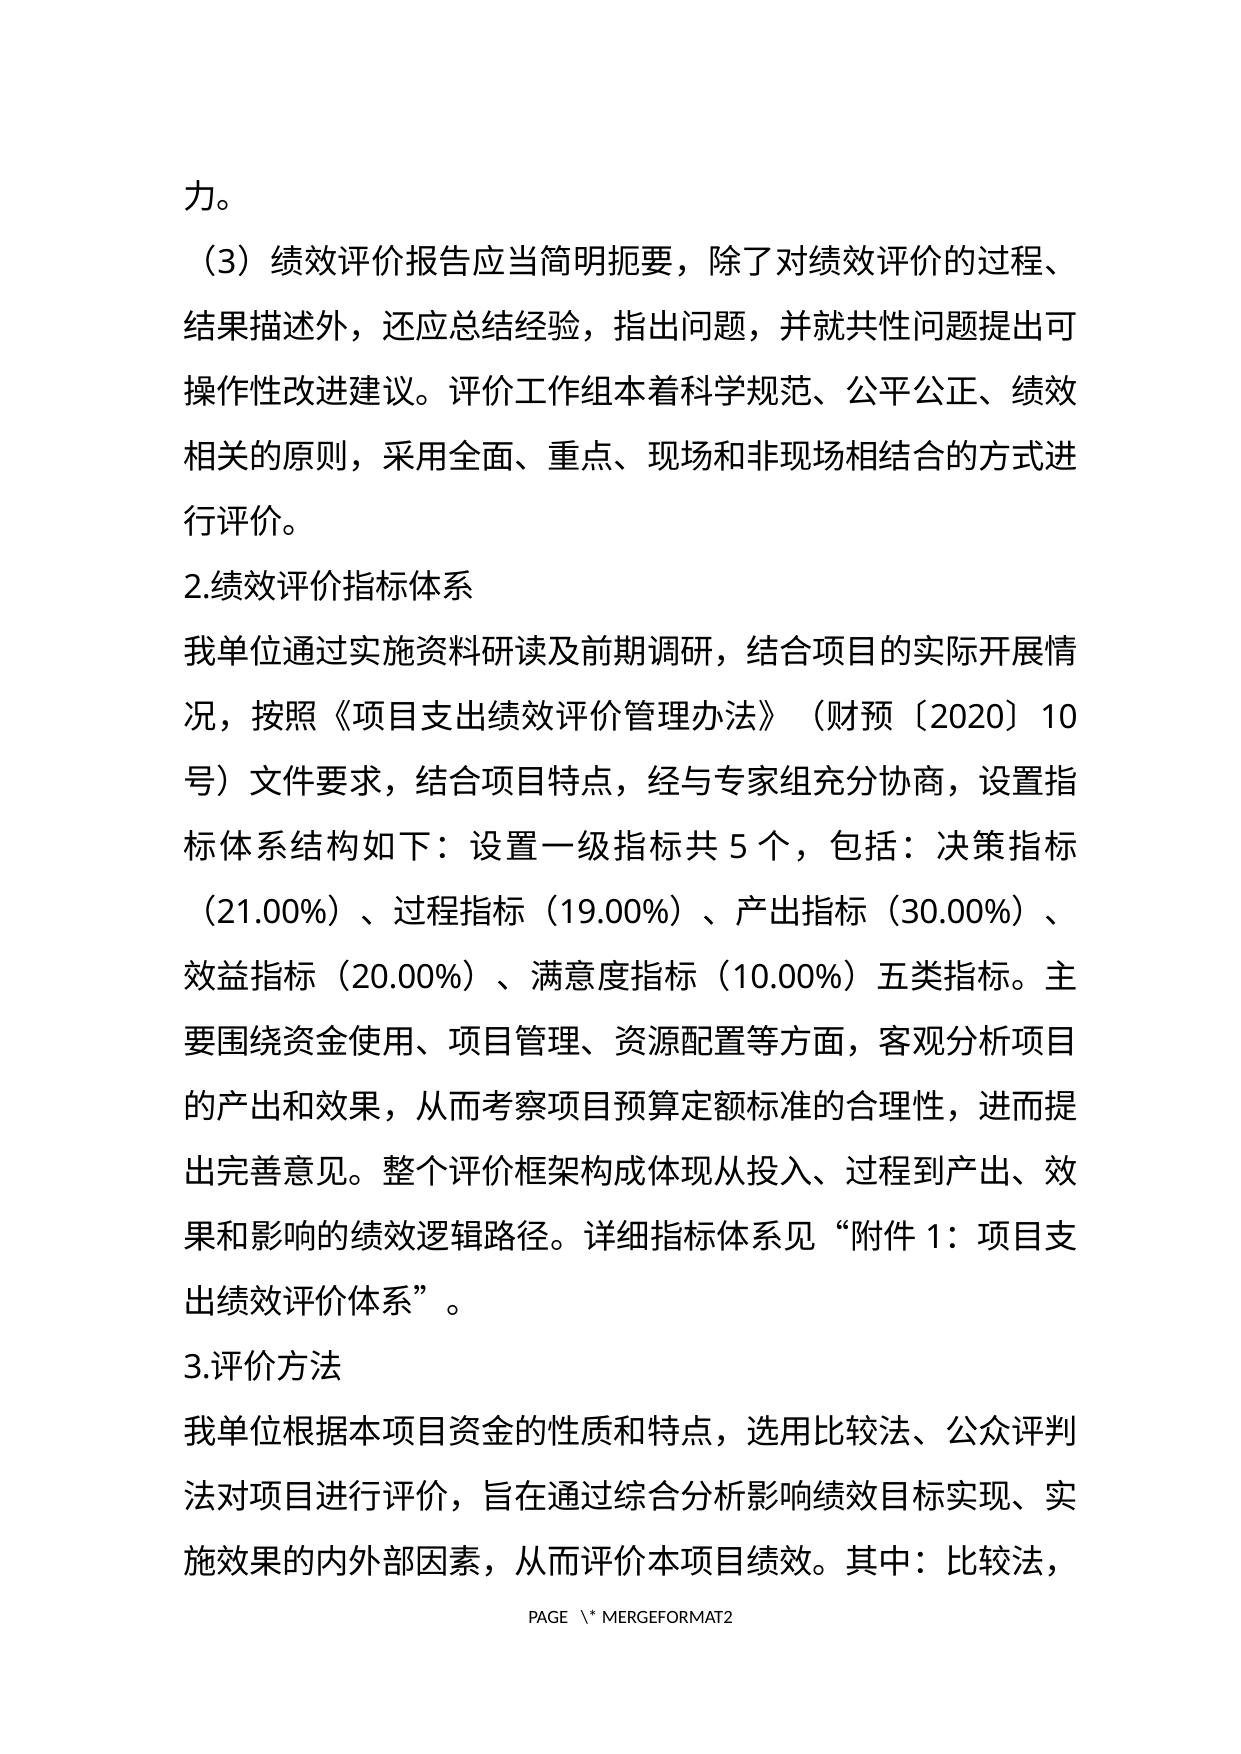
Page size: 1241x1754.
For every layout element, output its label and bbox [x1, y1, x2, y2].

text [183, 162, 1078, 1592]
